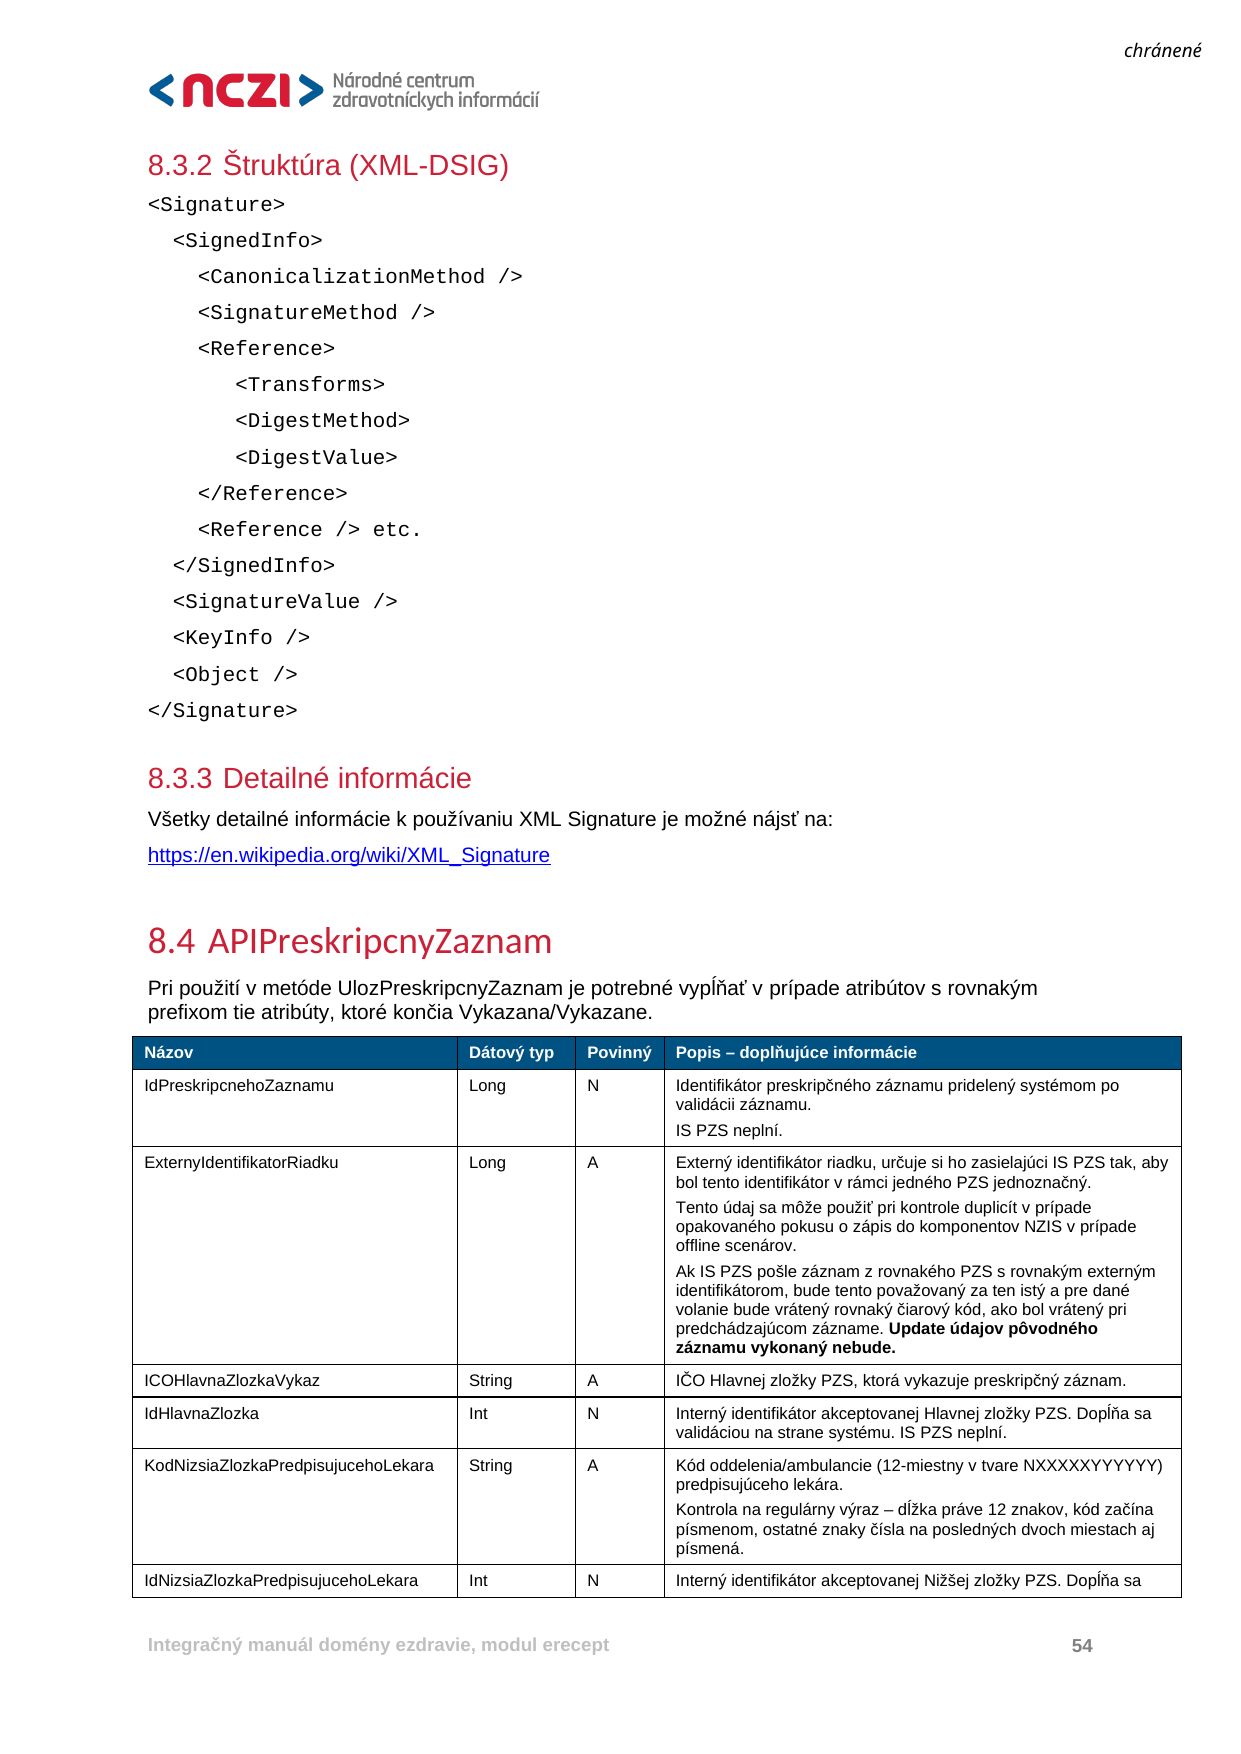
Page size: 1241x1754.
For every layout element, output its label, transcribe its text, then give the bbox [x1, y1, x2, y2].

text <CanonicalizationMethod /> [148, 266, 1093, 289]
table_cell A [576, 1449, 664, 1564]
text <Signature> [148, 194, 1093, 217]
table_cell IdNizsiaZlozkaPredpisujucehoLekara [133, 1565, 457, 1597]
text <SignatureMethod /> [148, 302, 1093, 326]
text <Reference /> etc. [148, 519, 1093, 543]
table_cell Long [458, 1070, 575, 1146]
text <SignedInfo> [148, 230, 1093, 253]
text <DigestValue> [148, 447, 1093, 470]
table_cell IdHlavnaZlozka [133, 1398, 457, 1448]
table_cell A [576, 1365, 664, 1396]
text <KeyInfo /> [148, 627, 1093, 651]
text Všetky detailné informácie k používaniu XML Signature je možné nájsť na: [148, 807, 1093, 831]
table_cell String [458, 1449, 575, 1564]
table_cell A [576, 1147, 664, 1364]
table_cell N [576, 1070, 664, 1146]
table_header Názov [133, 1037, 457, 1069]
text </SignedInfo> [148, 555, 1093, 579]
table_header Povinný [576, 1037, 664, 1069]
text </Reference> [148, 483, 1093, 506]
table_cell Externý identifikátor riadku, určuje si ho zasielajúci IS PZS tak, aby bol tento identifikátor v rámci jedného PZS jednoznačný. Tento údaj sa môže použiť pri kontrole duplicít v prípade opakovaného pokusu o zápis do komponentov NZIS v prípade offline scenárov. Ak IS PZS pošle záznam z rovnakého PZS s rovnakým externým identifikátorom, bude tento považovaný za ten istý a pre dané volanie bude vrátený rovnaký čiarový kód, ako bol vrátený pri predchádzajúcom zázname. Update údajov pôvodného záznamu vykonaný nebude. [665, 1147, 1181, 1364]
text <SignatureValue /> [148, 591, 1093, 615]
text https://en.wikipedia.org/wiki/XML_Signature [148, 843, 1093, 867]
table_cell Int [458, 1398, 575, 1448]
picture [137, 58, 552, 124]
text <Transforms> [148, 374, 1093, 398]
table_header Dátový typ [458, 1037, 575, 1069]
table_cell N [576, 1565, 664, 1597]
table_cell String [458, 1365, 575, 1396]
text <Reference> [148, 338, 1093, 362]
text Pri použití v metóde UlozPreskripcnyZaznam je potrebné vypĺňať v prípade atribútov s rovnakým prefixom tie atribúty, ktoré končia Vykazana/Vykazane. [148, 976, 1093, 1023]
table_cell ExternyIdentifikatorRiadku [133, 1147, 457, 1364]
text </Signature> [148, 700, 1093, 723]
text Detailné informácie [148, 761, 1093, 794]
table_cell IČO Hlavnej zložky PZS, ktorá vykazuje preskripčný záznam. [665, 1365, 1181, 1396]
text <DigestMethod> [148, 411, 1093, 434]
table_cell Interný identifikátor akceptovanej Hlavnej zložky PZS. Dopĺňa sa validáciou na strane systému. IS PZS neplní. [665, 1398, 1181, 1448]
text <Object /> [148, 663, 1093, 687]
table_cell IdPreskripcnehoZaznamu [133, 1070, 457, 1146]
table_cell Long [458, 1147, 575, 1364]
table_cell Kód oddelenia/ambulancie (12-miestny v tvare NXXXXXYYYYYY) predpisujúceho lekára. Kontrola na regulárny výraz – dĺžka práve 12 znakov, kód začína písmenom, ostatné znaky čísla na posledných dvoch miestach aj písmená. [665, 1449, 1181, 1564]
table_cell Identifikátor preskripčného záznamu pridelený systémom po validácii záznamu. IS PZS neplní. [665, 1070, 1181, 1146]
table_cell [665, 1565, 1181, 1597]
table_cell Int [458, 1565, 575, 1597]
table_cell ICOHlavnaZlozkaVykaz [133, 1365, 457, 1396]
table_cell KodNizsiaZlozkaPredpisujucehoLekara [133, 1449, 457, 1564]
text Štruktúra (XML-DSIG) [148, 148, 1093, 181]
table_header Popis – doplňujúce informácie [665, 1037, 1181, 1069]
table_cell N [576, 1398, 664, 1448]
text APIPreskripcnyZaznam [148, 917, 1093, 963]
